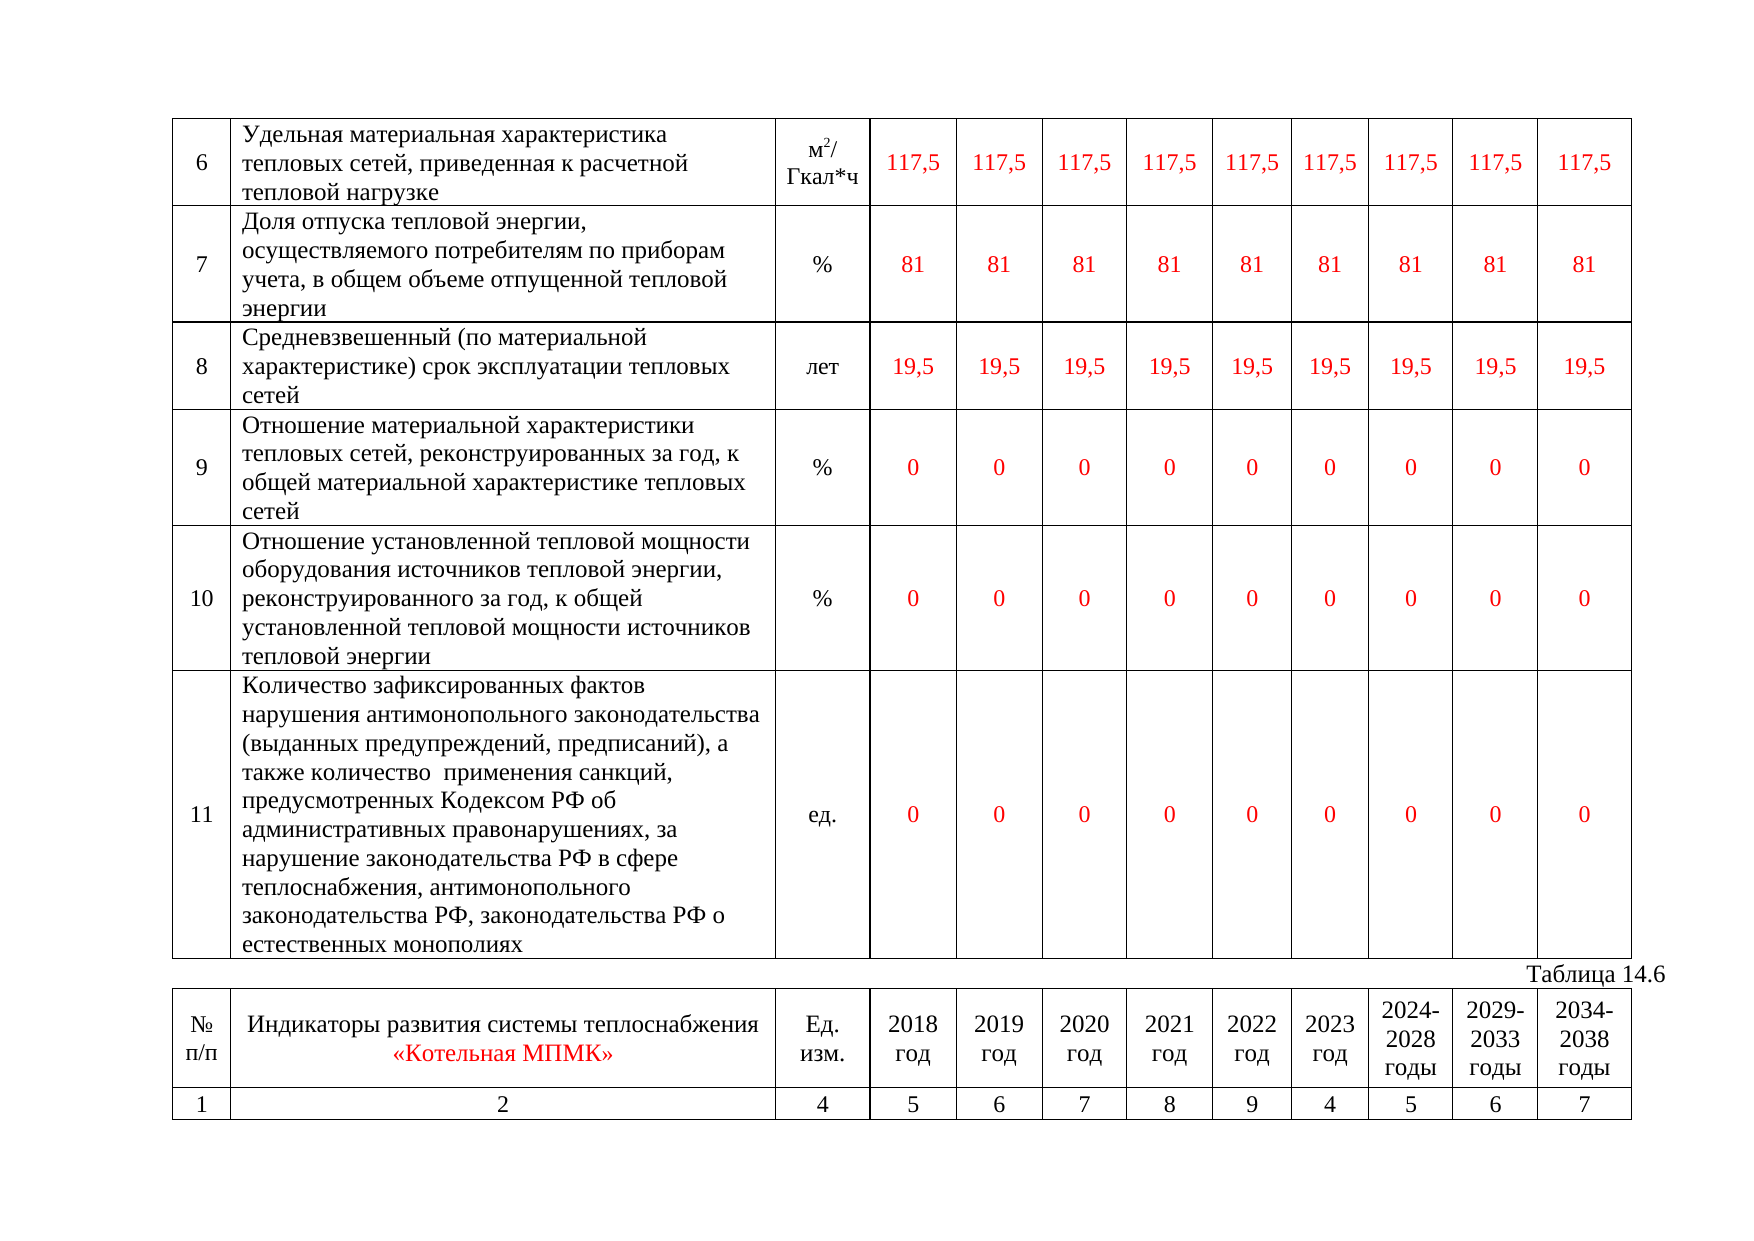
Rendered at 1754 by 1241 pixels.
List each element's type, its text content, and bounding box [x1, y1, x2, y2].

text Таблица 14.6 [177, 959, 1665, 988]
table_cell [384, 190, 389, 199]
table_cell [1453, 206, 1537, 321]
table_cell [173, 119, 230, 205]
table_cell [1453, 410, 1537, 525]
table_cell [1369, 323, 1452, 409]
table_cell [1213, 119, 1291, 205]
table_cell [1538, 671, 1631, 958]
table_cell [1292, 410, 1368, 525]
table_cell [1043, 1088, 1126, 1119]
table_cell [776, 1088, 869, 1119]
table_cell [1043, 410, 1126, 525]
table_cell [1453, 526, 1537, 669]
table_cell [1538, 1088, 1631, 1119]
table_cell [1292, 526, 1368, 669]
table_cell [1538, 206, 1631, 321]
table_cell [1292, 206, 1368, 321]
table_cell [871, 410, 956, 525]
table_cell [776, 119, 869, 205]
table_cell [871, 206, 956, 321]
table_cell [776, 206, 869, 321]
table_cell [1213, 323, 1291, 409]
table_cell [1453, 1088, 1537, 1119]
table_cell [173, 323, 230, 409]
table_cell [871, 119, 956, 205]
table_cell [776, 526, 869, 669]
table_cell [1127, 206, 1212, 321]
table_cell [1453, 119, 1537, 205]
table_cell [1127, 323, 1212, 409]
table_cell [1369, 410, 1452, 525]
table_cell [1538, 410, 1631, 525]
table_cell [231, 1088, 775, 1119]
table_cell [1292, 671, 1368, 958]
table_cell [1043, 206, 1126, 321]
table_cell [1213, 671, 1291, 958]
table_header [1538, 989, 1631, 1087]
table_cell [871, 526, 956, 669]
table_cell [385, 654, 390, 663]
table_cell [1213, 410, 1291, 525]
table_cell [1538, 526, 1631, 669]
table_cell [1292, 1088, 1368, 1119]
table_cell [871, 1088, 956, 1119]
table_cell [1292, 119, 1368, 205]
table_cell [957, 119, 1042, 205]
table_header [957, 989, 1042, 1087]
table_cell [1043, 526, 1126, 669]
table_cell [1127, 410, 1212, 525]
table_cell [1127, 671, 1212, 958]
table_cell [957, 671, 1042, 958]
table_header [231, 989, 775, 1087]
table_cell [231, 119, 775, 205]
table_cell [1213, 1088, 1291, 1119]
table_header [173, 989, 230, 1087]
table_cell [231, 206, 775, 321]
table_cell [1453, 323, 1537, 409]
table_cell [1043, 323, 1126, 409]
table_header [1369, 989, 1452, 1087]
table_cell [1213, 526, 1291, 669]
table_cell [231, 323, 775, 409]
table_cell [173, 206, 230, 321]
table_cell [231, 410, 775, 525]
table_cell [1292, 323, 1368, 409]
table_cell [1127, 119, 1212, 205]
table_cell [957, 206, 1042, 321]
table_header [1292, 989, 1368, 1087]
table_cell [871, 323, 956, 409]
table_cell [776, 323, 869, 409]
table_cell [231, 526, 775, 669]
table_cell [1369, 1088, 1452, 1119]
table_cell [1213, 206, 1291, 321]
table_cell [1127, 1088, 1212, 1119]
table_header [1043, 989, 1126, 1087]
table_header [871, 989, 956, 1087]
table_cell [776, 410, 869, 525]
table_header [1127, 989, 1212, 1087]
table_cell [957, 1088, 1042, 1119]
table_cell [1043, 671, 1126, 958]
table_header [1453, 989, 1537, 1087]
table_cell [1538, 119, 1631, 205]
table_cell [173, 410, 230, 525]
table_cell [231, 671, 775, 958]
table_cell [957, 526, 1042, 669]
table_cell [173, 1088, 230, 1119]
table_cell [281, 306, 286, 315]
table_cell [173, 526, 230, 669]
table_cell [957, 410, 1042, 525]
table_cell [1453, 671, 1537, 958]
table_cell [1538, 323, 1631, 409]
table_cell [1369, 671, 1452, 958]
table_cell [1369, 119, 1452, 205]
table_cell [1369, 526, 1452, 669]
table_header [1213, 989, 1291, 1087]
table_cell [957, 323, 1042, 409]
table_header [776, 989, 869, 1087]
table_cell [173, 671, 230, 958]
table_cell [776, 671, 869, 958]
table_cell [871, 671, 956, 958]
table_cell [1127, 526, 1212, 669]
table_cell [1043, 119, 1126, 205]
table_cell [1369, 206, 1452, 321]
